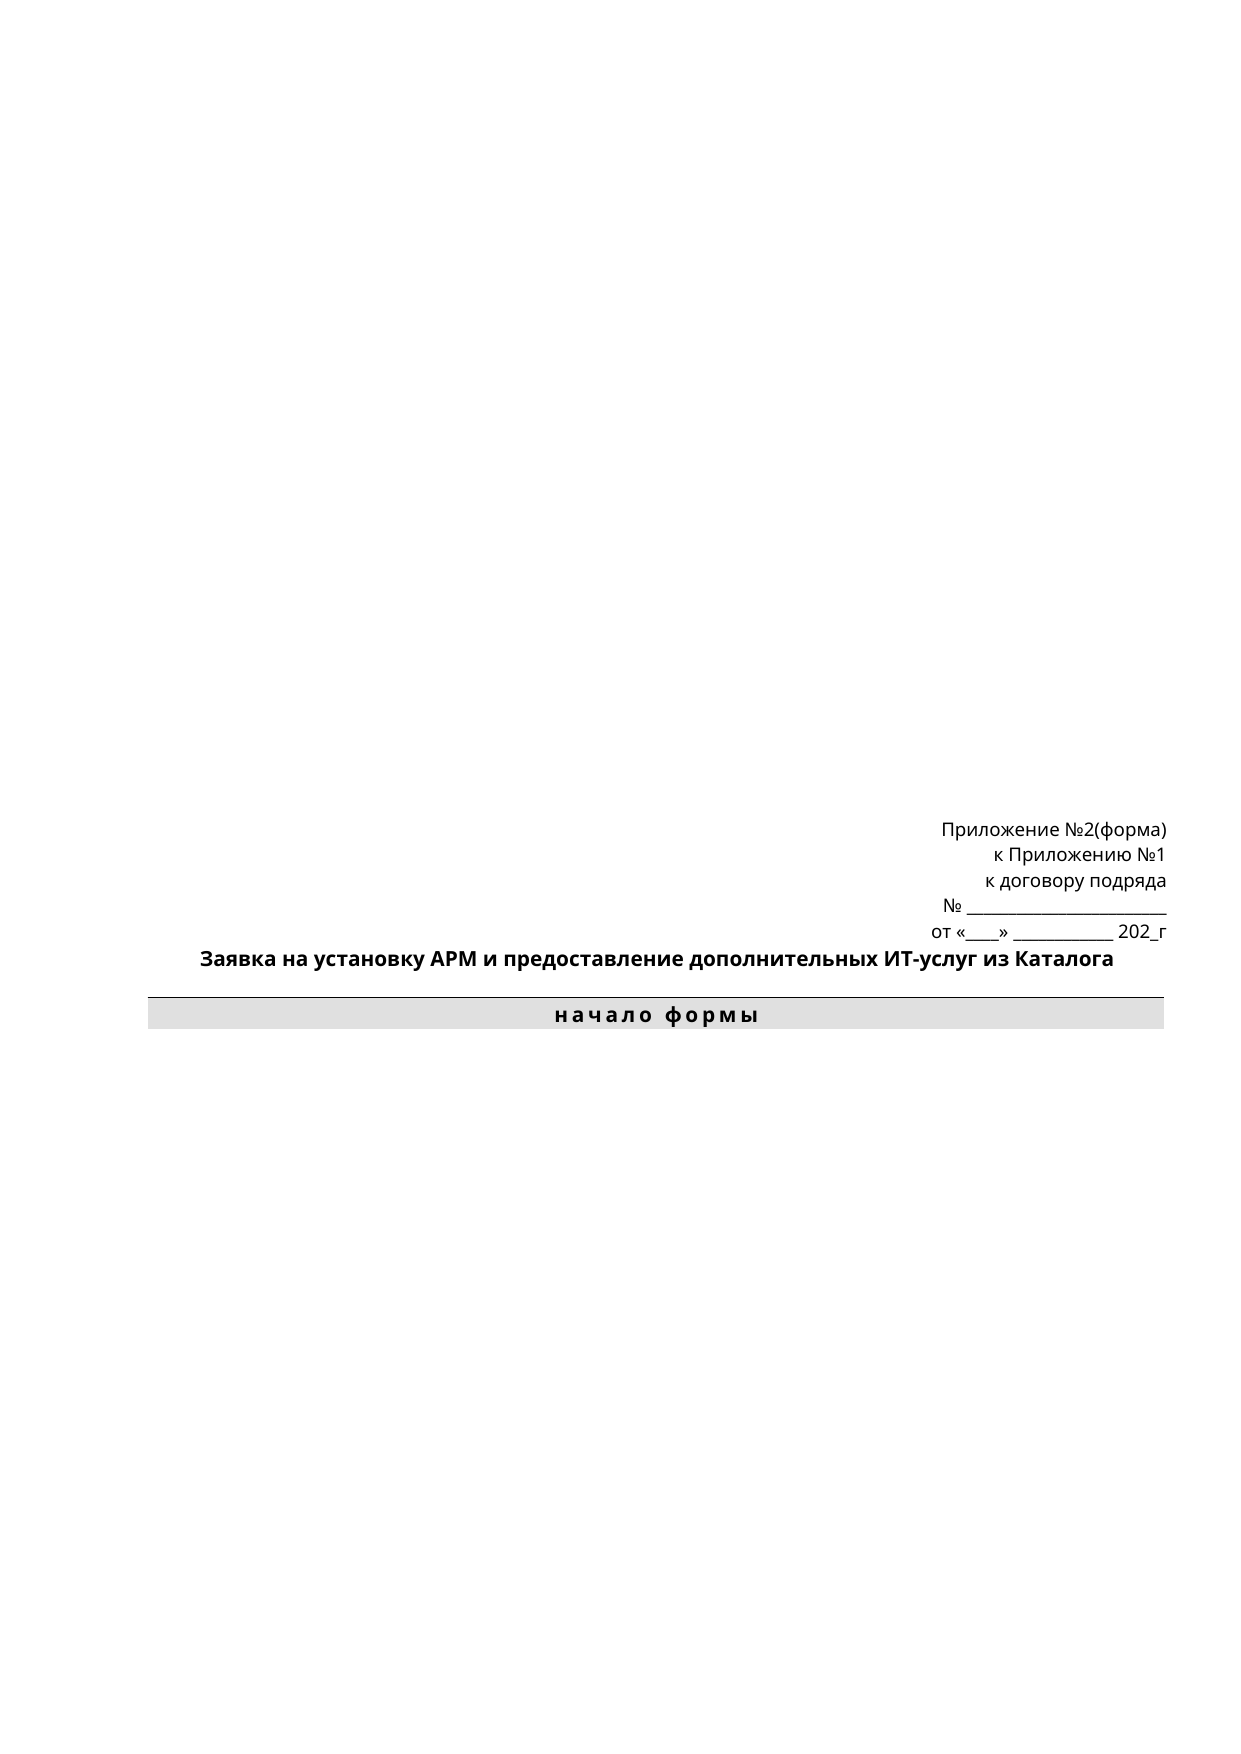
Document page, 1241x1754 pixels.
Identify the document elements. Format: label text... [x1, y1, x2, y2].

text к Приложению №1 [856, 842, 1167, 867]
text Заявка на установку АРМ и предоставление дополнительных ИТ-услуг из Каталога [148, 944, 1167, 972]
text к договору подряда [856, 867, 1167, 893]
text от «____» ____________ 202_г [856, 918, 1167, 944]
text начало формы [148, 998, 1164, 1029]
text № ________________________ [856, 893, 1167, 918]
subtitle Приложение №2(форма) [856, 816, 1167, 842]
